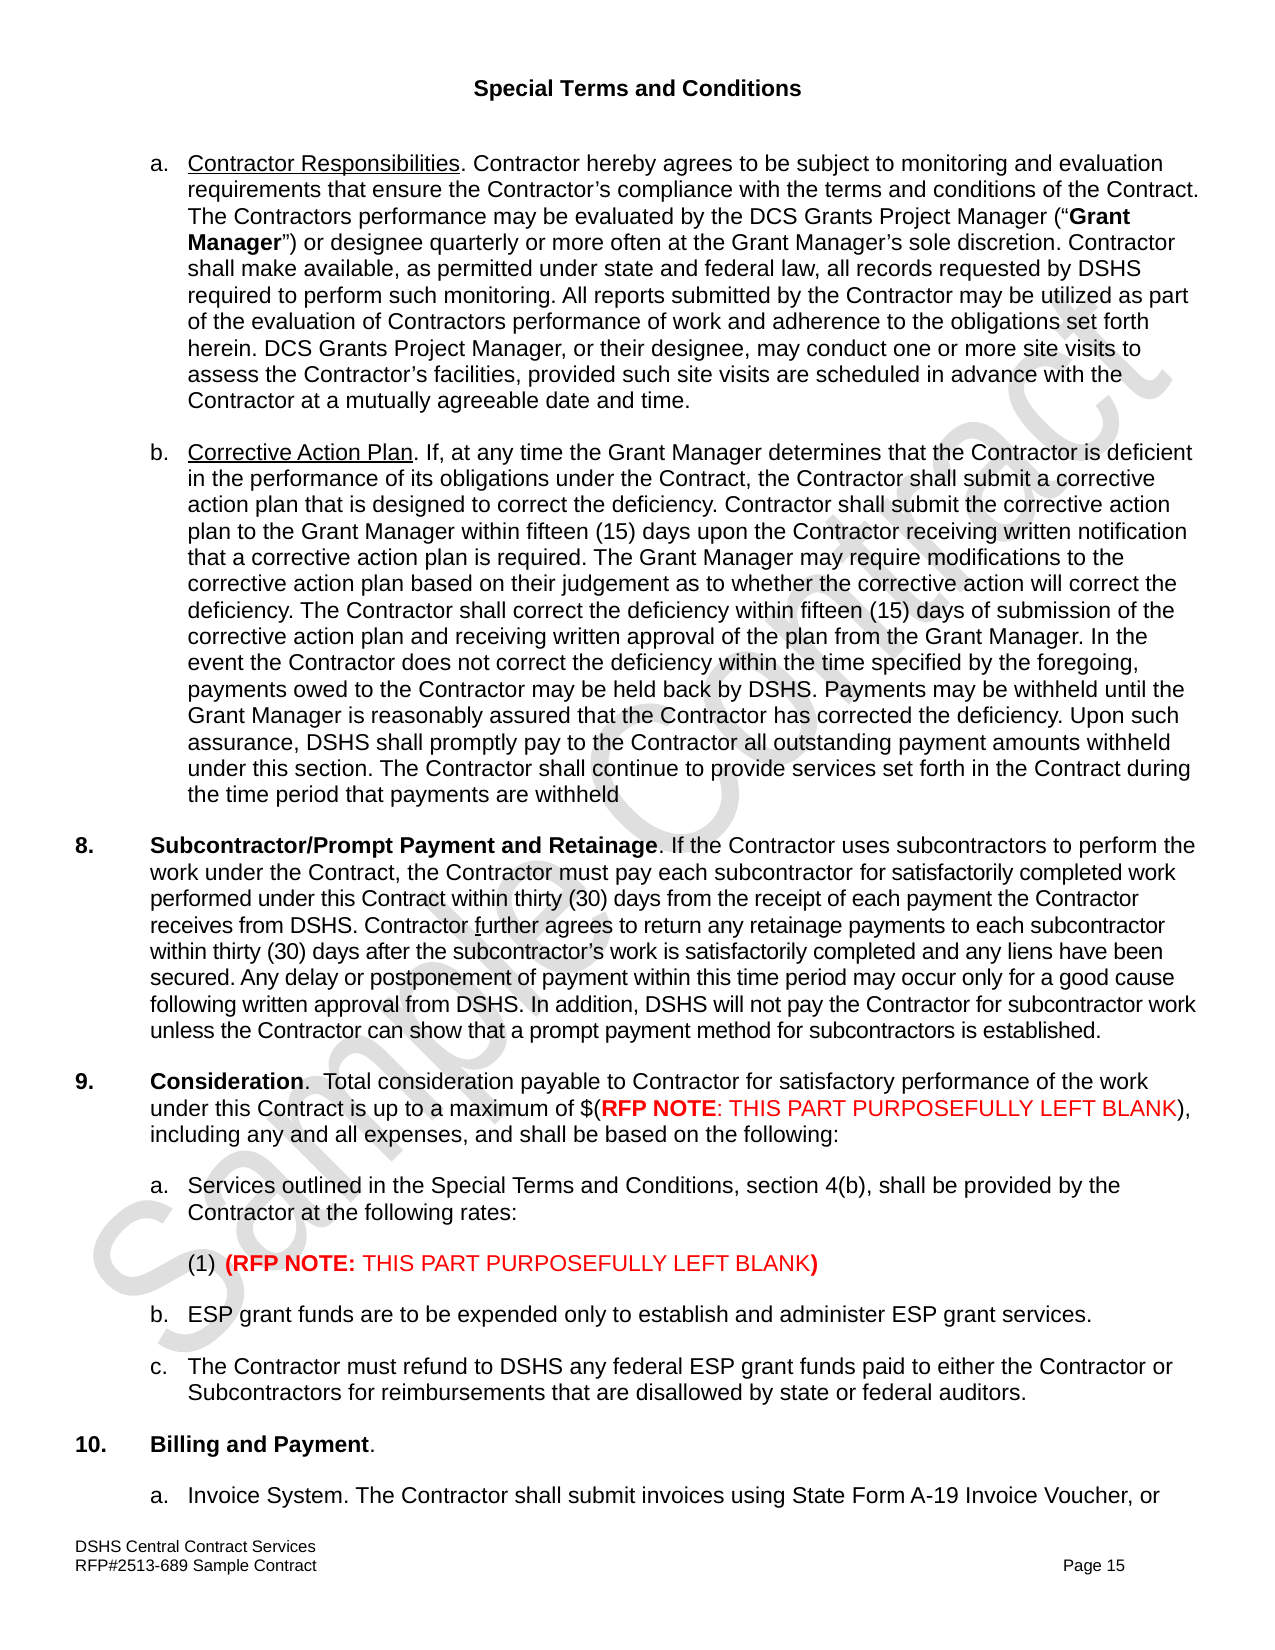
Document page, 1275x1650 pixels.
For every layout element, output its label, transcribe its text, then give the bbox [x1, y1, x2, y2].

subtitle Subcontractor/Prompt Payment and Retainage. If the Contractor uses subcontractors to perform the work under the Contract, the Contractor must pay each subcontractor for satisfactorily completed work performed under this Contract within thirty (30) days from the receipt of each payment the Contractor receives from DSHS. Contractor further agrees to return any retainage payments to each subcontractor within thirty (30) days after the subcontractor’s work is satisfactorily completed and any liens have been secured. Any delay or postponement of payment within this time period may occur only for a good cause following written approval from DSHS. In addition, DSHS will not pay the Contractor for subcontractor work unless the Contractor can show that a prompt payment method for subcontractors is established. [75, 832, 1200, 1043]
subtitle ESP grant funds are to be expended only to establish and administer ESP grant services. [150, 1301, 1200, 1328]
subtitle Services outlined in the Special Terms and Conditions, section 4(b), shall be provided by the Contractor at the following rates: [150, 1172, 1200, 1225]
subtitle (RFP NOTE: THIS PART PURPOSEFULLY LEFT BLANK) [187, 1250, 1200, 1276]
subtitle Billing and Payment. [75, 1431, 1200, 1457]
subtitle Corrective Action Plan. If, at any time the Grant Manager determines that the Contractor is deficient in the performance of its obligations under the Contract, the Contractor shall submit a corrective action plan that is designed to correct the deficiency. Contractor shall submit the corrective action plan to the Grant Manager within fifteen (15) days upon the Contractor receiving written notification that a corrective action plan is required. The Grant Manager may require modifications to the corrective action plan based on their judgement as to whether the corrective action will correct the deficiency. The Contractor shall correct the deficiency within fifteen (15) days of submission of the corrective action plan and receiving written approval of the plan from the Grant Manager. In the event the Contractor does not correct the deficiency within the time specified by the foregoing, payments owed to the Contractor may be held back by DSHS. Payments may be withheld until the Grant Manager is reasonably assured that the Contractor has corrected the deficiency. Upon such assurance, DSHS shall promptly pay to the Contractor all outstanding payment amounts withheld under this section. The Contractor shall continue to provide services set forth in the Contract during the time period that payments are withheld [150, 438, 1200, 807]
subtitle Contractor Responsibilities. Contractor hereby agrees to be subject to monitoring and evaluation requirements that ensure the Contractor’s compliance with the terms and conditions of the Contract. The Contractors performance may be evaluated by the DCS Grants Project Manager (“Grant Manager”) or designee quarterly or more often at the Grant Manager’s sole discretion. Contractor shall make available, as permitted under state and federal law, all records requested by DSHS required to perform such monitoring. All reports submitted by the Contractor may be utilized as part of the evaluation of Contractors performance of work and adherence to the obligations set forth herein. DCS Grants Project Manager, or their designee, may conduct one or more site visits to assess the Contractor’s facilities, provided such site visits are scheduled in advance with the Contractor at a mutually agreeable date and time. [150, 150, 1200, 413]
subtitle Consideration. Total consideration payable to Contractor for satisfactory performance of the work under this Contract is up to a maximum of $(RFP NOTE: THIS PART PURPOSEFULLY LEFT BLANK), including any and all expenses, and shall be based on the following: [75, 1068, 1200, 1147]
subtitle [150, 1482, 1200, 1508]
subtitle The Contractor must refund to DSHS any federal ESP grant funds paid to either the Contractor or Subcontractors for reimbursements that are disallowed by state or federal auditors. [150, 1353, 1200, 1406]
